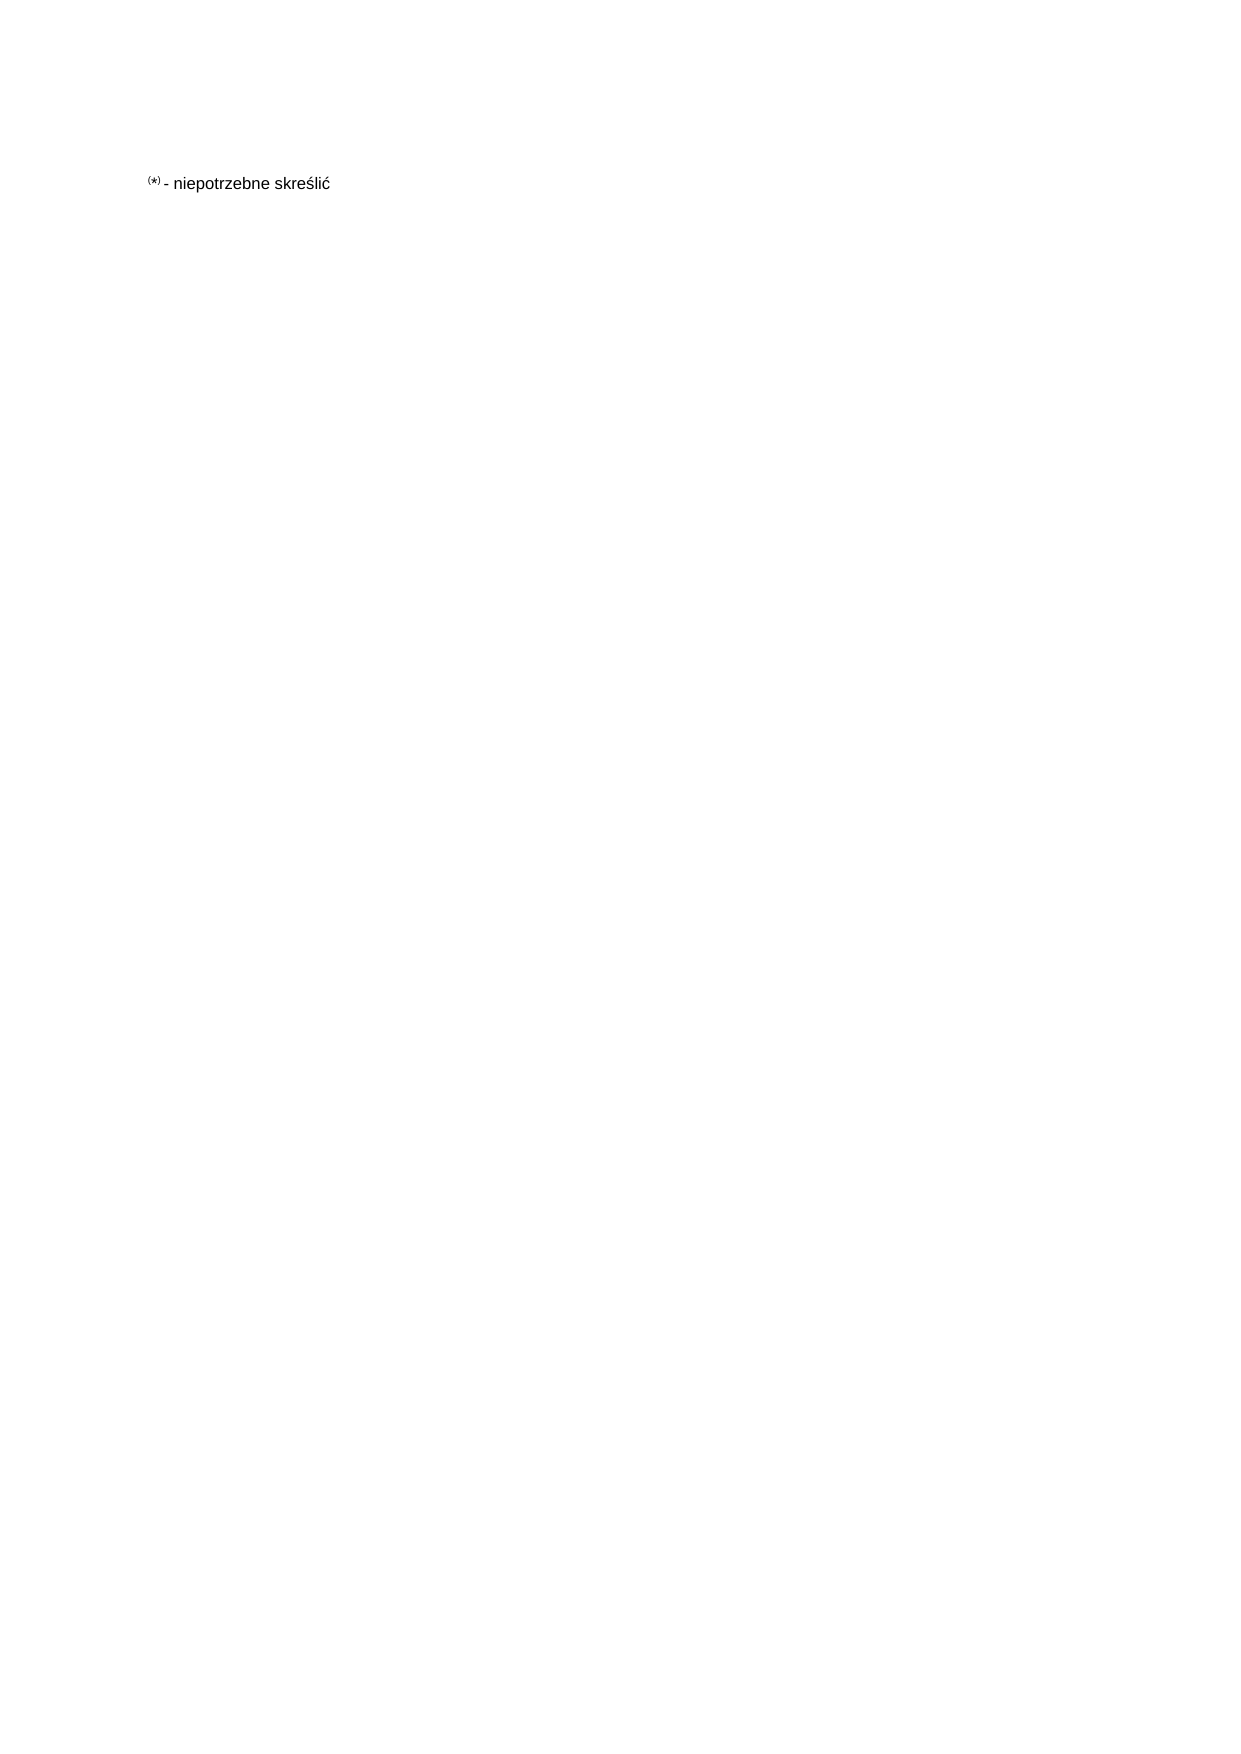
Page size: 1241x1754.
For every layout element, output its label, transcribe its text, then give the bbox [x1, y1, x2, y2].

text (*) - niepotrzebne skreślić [148, 174, 1093, 193]
